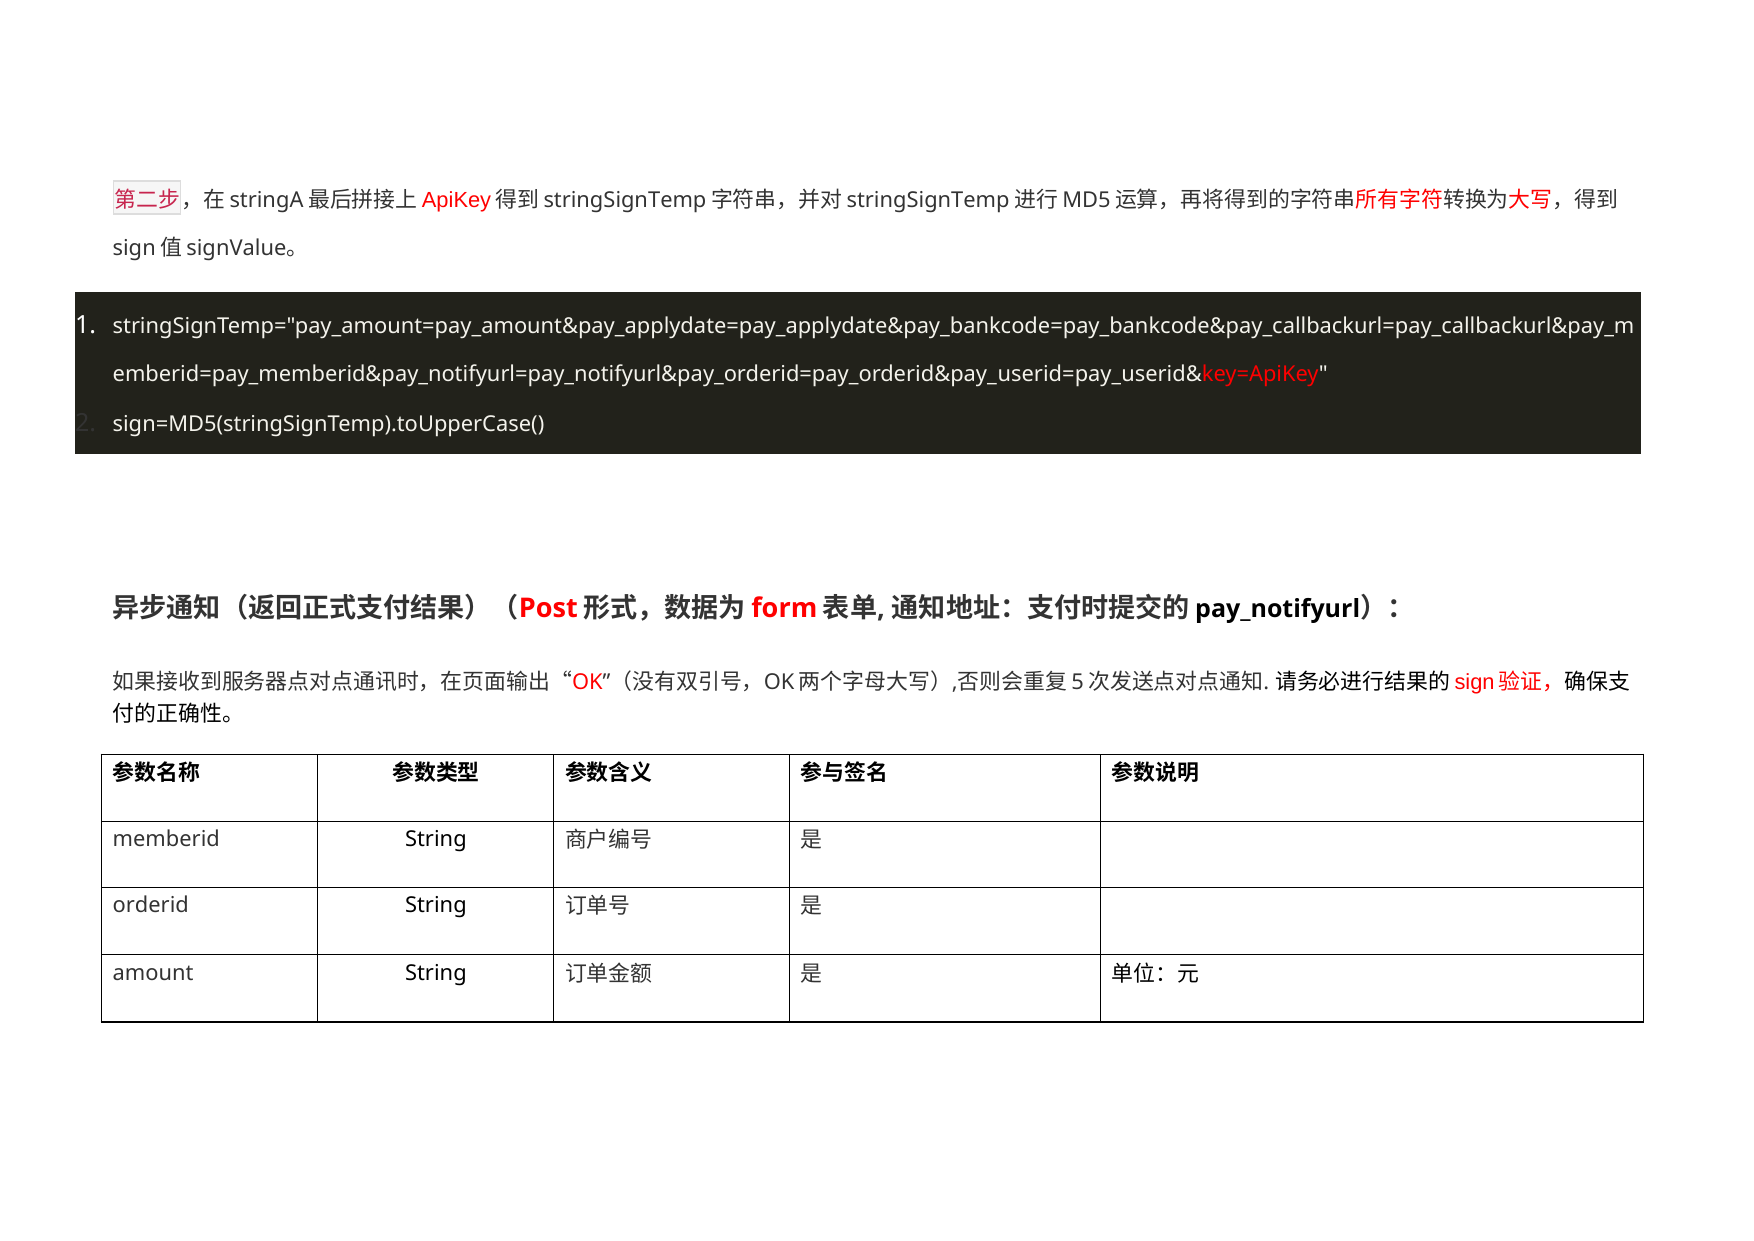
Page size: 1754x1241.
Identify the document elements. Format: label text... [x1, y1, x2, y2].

table_cell String [318, 888, 553, 954]
table_cell 商户编号 [554, 822, 789, 887]
table_cell 订单金额 [554, 955, 789, 1021]
table_cell 是 [790, 955, 1100, 1021]
table_header 参数名称 [102, 755, 317, 821]
table_cell 订单号 [554, 888, 789, 954]
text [112, 165, 1641, 263]
table_header 参数说明 [1101, 755, 1643, 821]
table_cell 是 [790, 888, 1100, 954]
subtitle 异步通知（返回正式支付结果）（Post形式，数据为form表单, 通知地址：支付时提交的pay_notifyurl）： [112, 573, 1641, 638]
table_header 参与签名 [790, 755, 1100, 821]
table_cell amount [102, 955, 317, 1021]
table_cell 是 [790, 822, 1100, 887]
list stringSignTemp="pay_amount=pay_amount&pay_applydate=pay_applydate&pay_bankcode=pay_bankcode&pay_callbackurl=pay_callbackurl&pay_memberid=pay_memberid&pay_notifyurl=pay_notifyurl&pay_orderid=pay_orderid&pay_userid=pay_userid&key=ApiKey" [75, 292, 1641, 389]
table_header 参数类型 [318, 755, 553, 821]
table_cell memberid [102, 822, 317, 887]
table_cell 单位：元 [1101, 955, 1643, 1021]
list sign=MD5(stringSignTemp).toUpperCase() [75, 389, 1641, 454]
table_header 参数含义 [554, 755, 789, 821]
table_cell [1101, 822, 1643, 887]
text 如果接收到服务器点对点通讯时，在页面输出“OK”（没有双引号，OK两个字母大写）,否则会重复5次发送点对点通知. 请务必进行结果的sign验证，确保支付的正确性。 [112, 663, 1641, 728]
table_cell String [318, 822, 553, 887]
table_cell [1101, 888, 1643, 954]
table_cell String [318, 955, 553, 1021]
table_cell orderid [102, 888, 317, 954]
